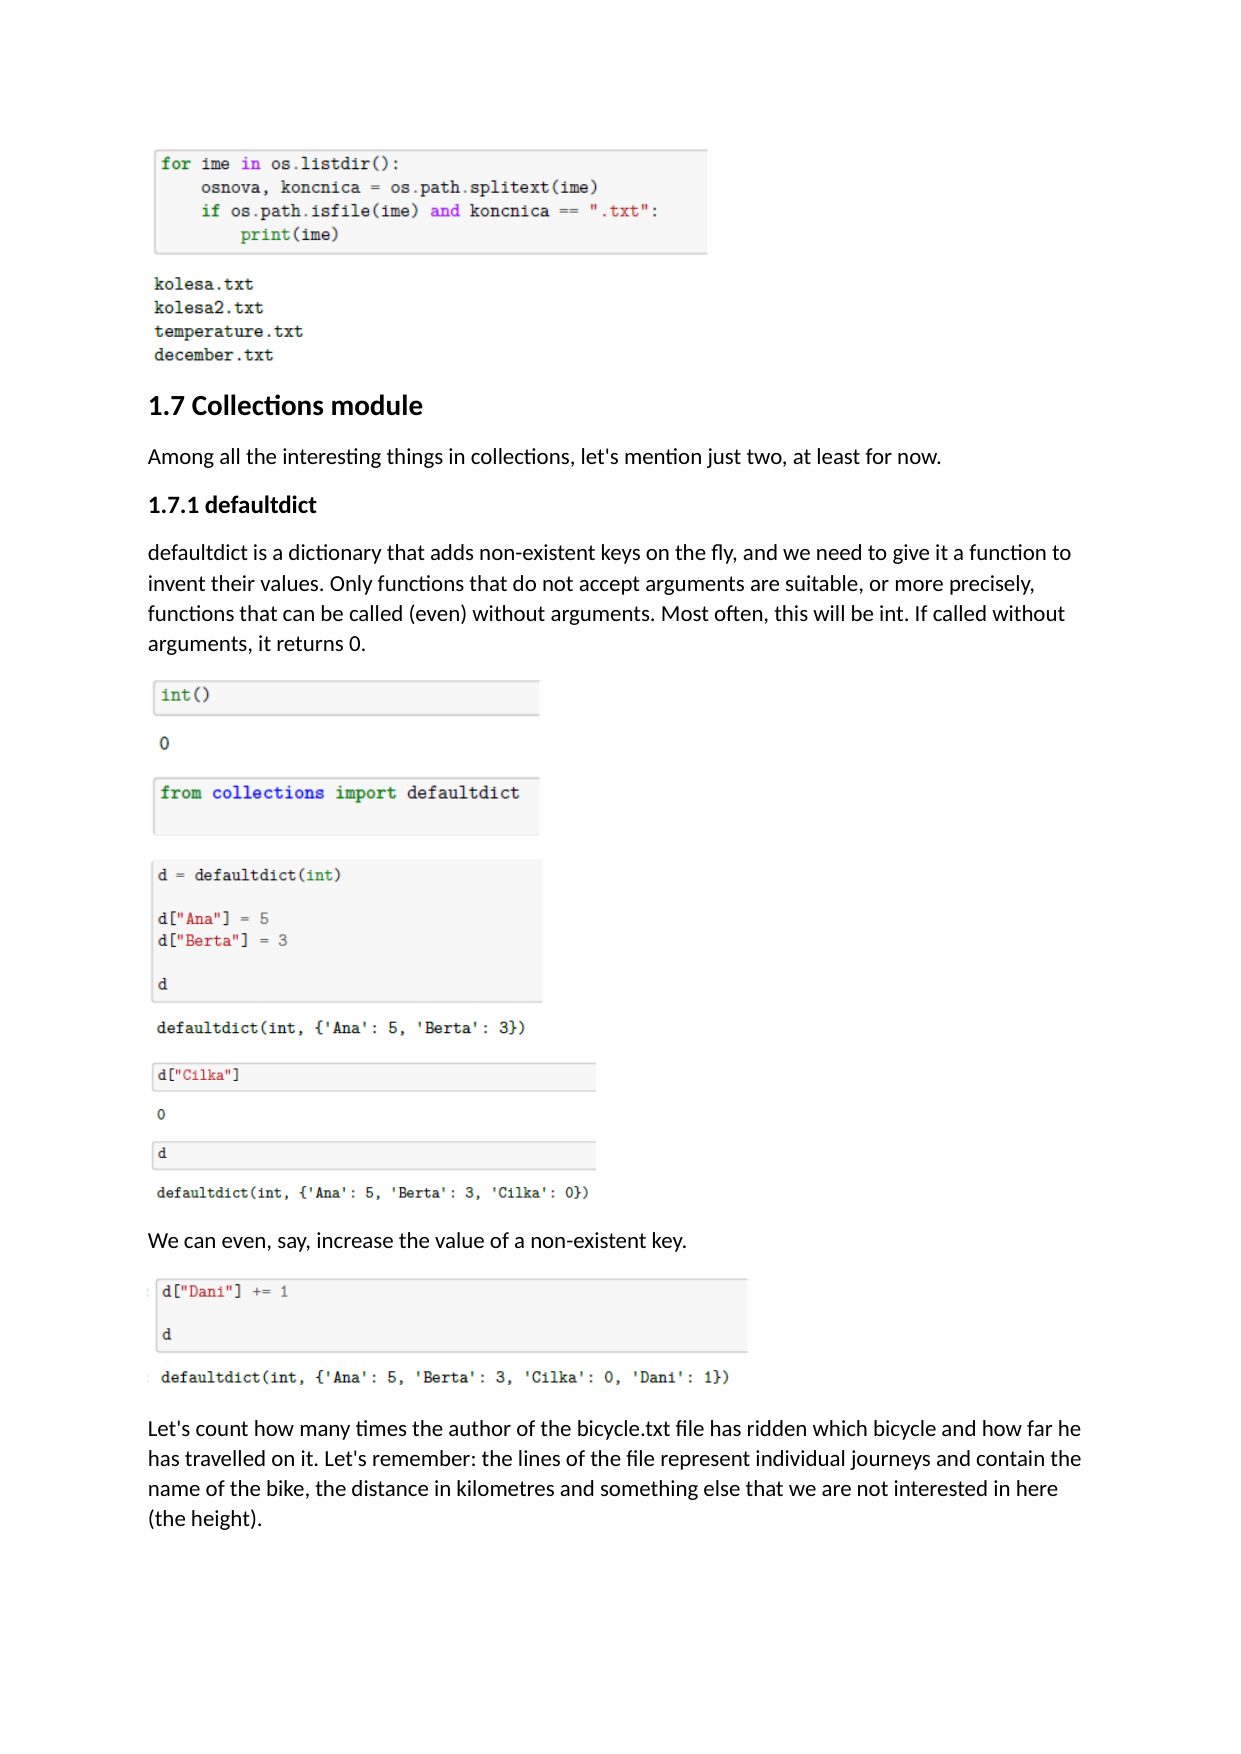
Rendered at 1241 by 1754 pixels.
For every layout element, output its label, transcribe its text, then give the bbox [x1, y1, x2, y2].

picture [147, 147, 708, 368]
text 1.7 Collections module [148, 387, 1093, 422]
text We can even, say, increase the value of a non-existent key. [148, 1227, 1093, 1254]
text Let's count how many times the author of the bicycle.txt file has ridden which bicycle and how far he has travelled on it. Let's remember: the lines of the file represent individual journeys and contain the name of the bike, the distance in kilometres and something else that we are not interested in here (the height). [148, 1414, 1093, 1532]
text defaultdict is a dictionary that adds non-existent keys on the fly, and we need to give it a function to invent their values. Only functions that do not accept arguments are suitable, or more precisely, functions that can be called (even) without arguments. Most often, this will be int. If called without arguments, it returns 0. [148, 538, 1093, 657]
picture [147, 1057, 597, 1208]
text Among all the interesting things in collections, let's mention just two, at least for now. [148, 442, 1093, 470]
picture [147, 854, 543, 1039]
picture [147, 1273, 748, 1395]
picture [147, 676, 540, 836]
text 1.7.1 defaultdict [148, 489, 1093, 519]
